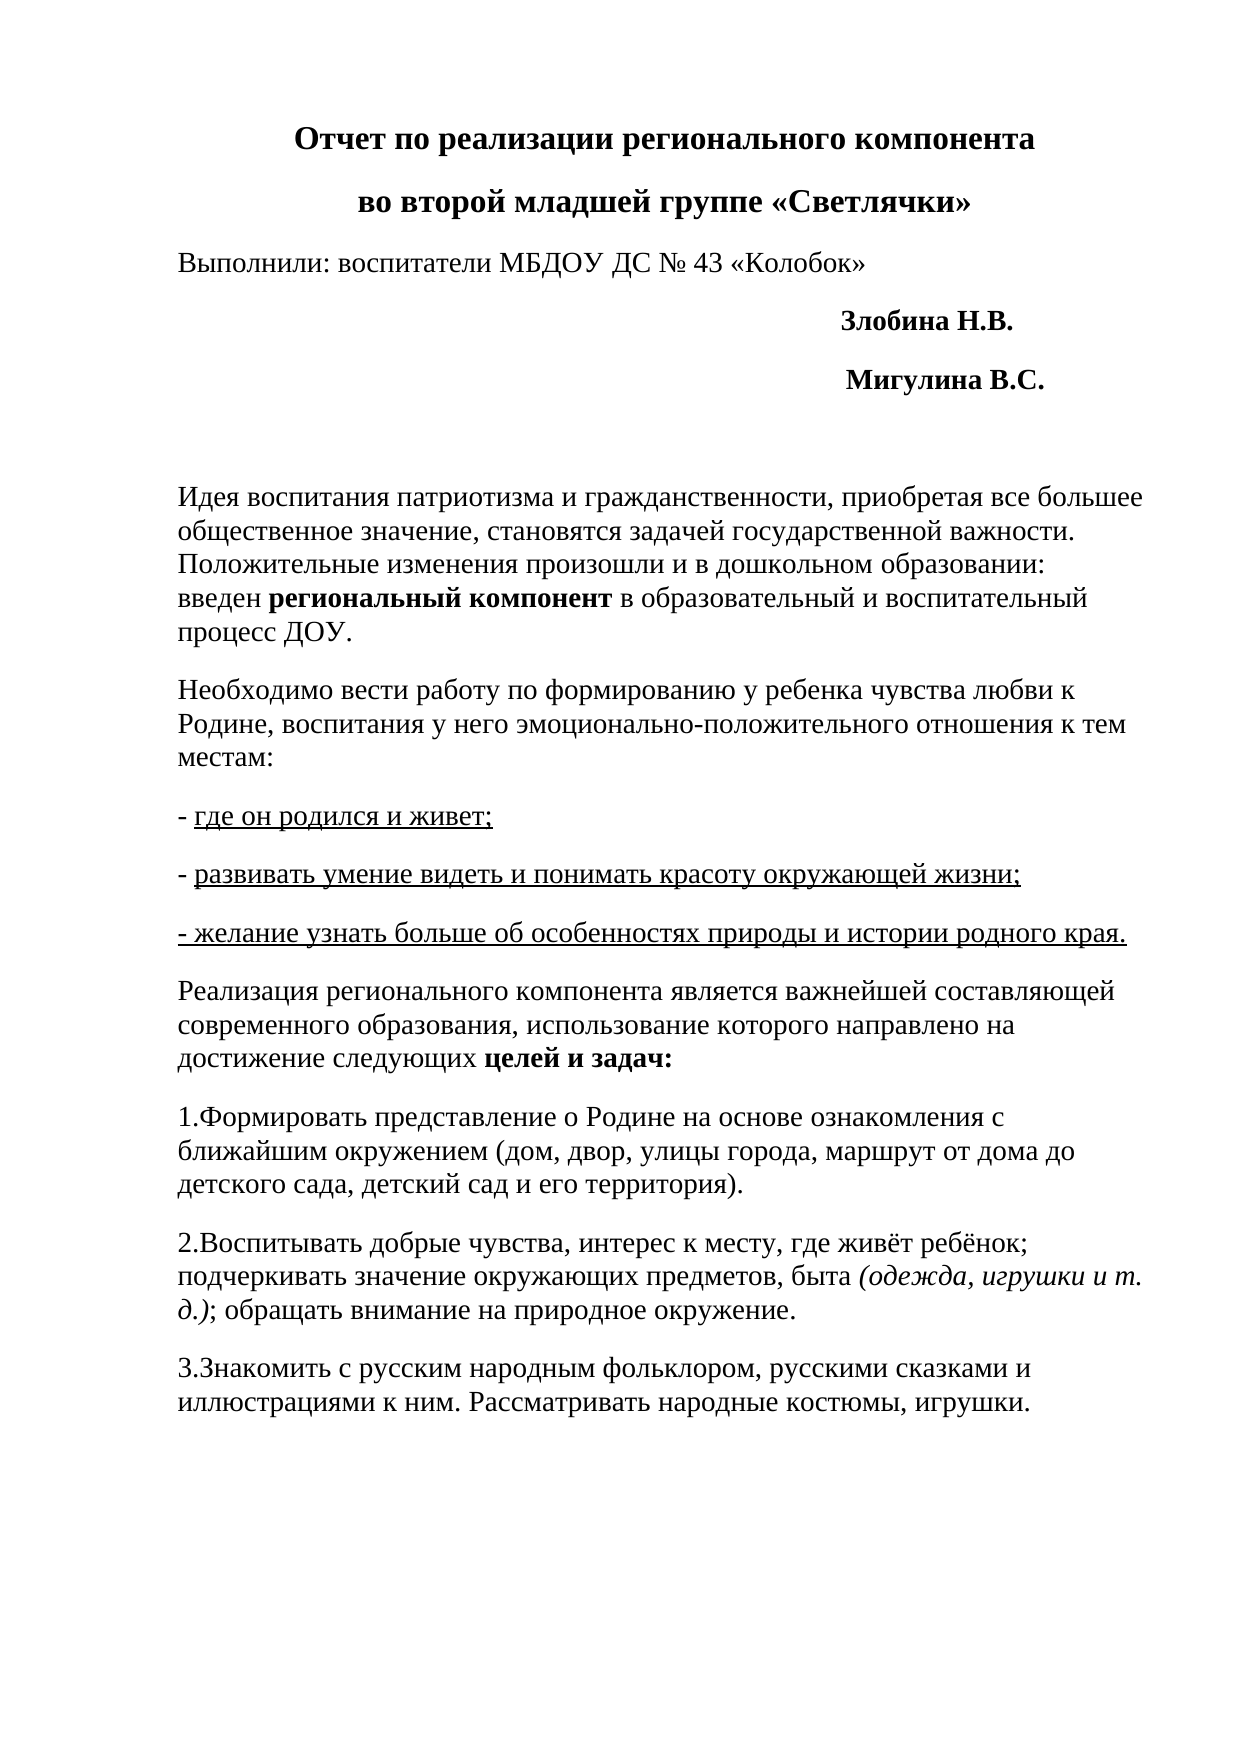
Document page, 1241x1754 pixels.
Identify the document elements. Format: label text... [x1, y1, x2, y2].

text Мигулина В.С. [177, 362, 1152, 395]
text 3.Знакомить с русским народным фольклором, русскими сказками и иллюстрациями к ним. Рассматривать народные костюмы, игрушки. [177, 1350, 1152, 1417]
text Отчет по реализации регионального компонента [177, 118, 1152, 156]
text Необходимо вести работу по формированию у ребенка чувства любви к Родине, воспитания у него эмоционально-положительного отношения к тем местам: [177, 672, 1152, 773]
text Идея воспитания патриотизма и гражданственности, приобретая все большее общественное значение, становятся задачей государственной важности. Положительные изменения произошли и в дошкольном образовании: введен региональный компонент в образовательный и воспитательный процесс ДОУ. [177, 479, 1152, 647]
text - где он родился и живет; [177, 798, 1152, 831]
text во второй младшей группе «Светлячки» [177, 181, 1152, 220]
text Злобина Н.В. [177, 303, 1152, 337]
text 1.Формировать представление о Родине на основе ознакомления с ближайшим окружением (дом, двор, улицы города, маршрут от дома до детского сада, детский сад и его территория). [177, 1099, 1152, 1200]
text - развивать умение видеть и понимать красоту окружающей жизни; [177, 856, 1152, 890]
text Выполнили: воспитатели МБДОУ ДС № 43 «Колобок» [177, 245, 1152, 278]
text - желание узнать больше об особенностях природы и истории родного края. [177, 915, 1152, 948]
text 2.Воспитывать добрые чувства, интерес к месту, где живёт ребёнок; подчеркивать значение окружающих предметов, быта (одежда, игрушки и т. д.); обращать внимание на природное окружение. [177, 1225, 1152, 1325]
text Реализация регионального компонента является важнейшей составляющей современного образования, использование которого направлено на достижение следующих целей и задач: [177, 973, 1152, 1074]
